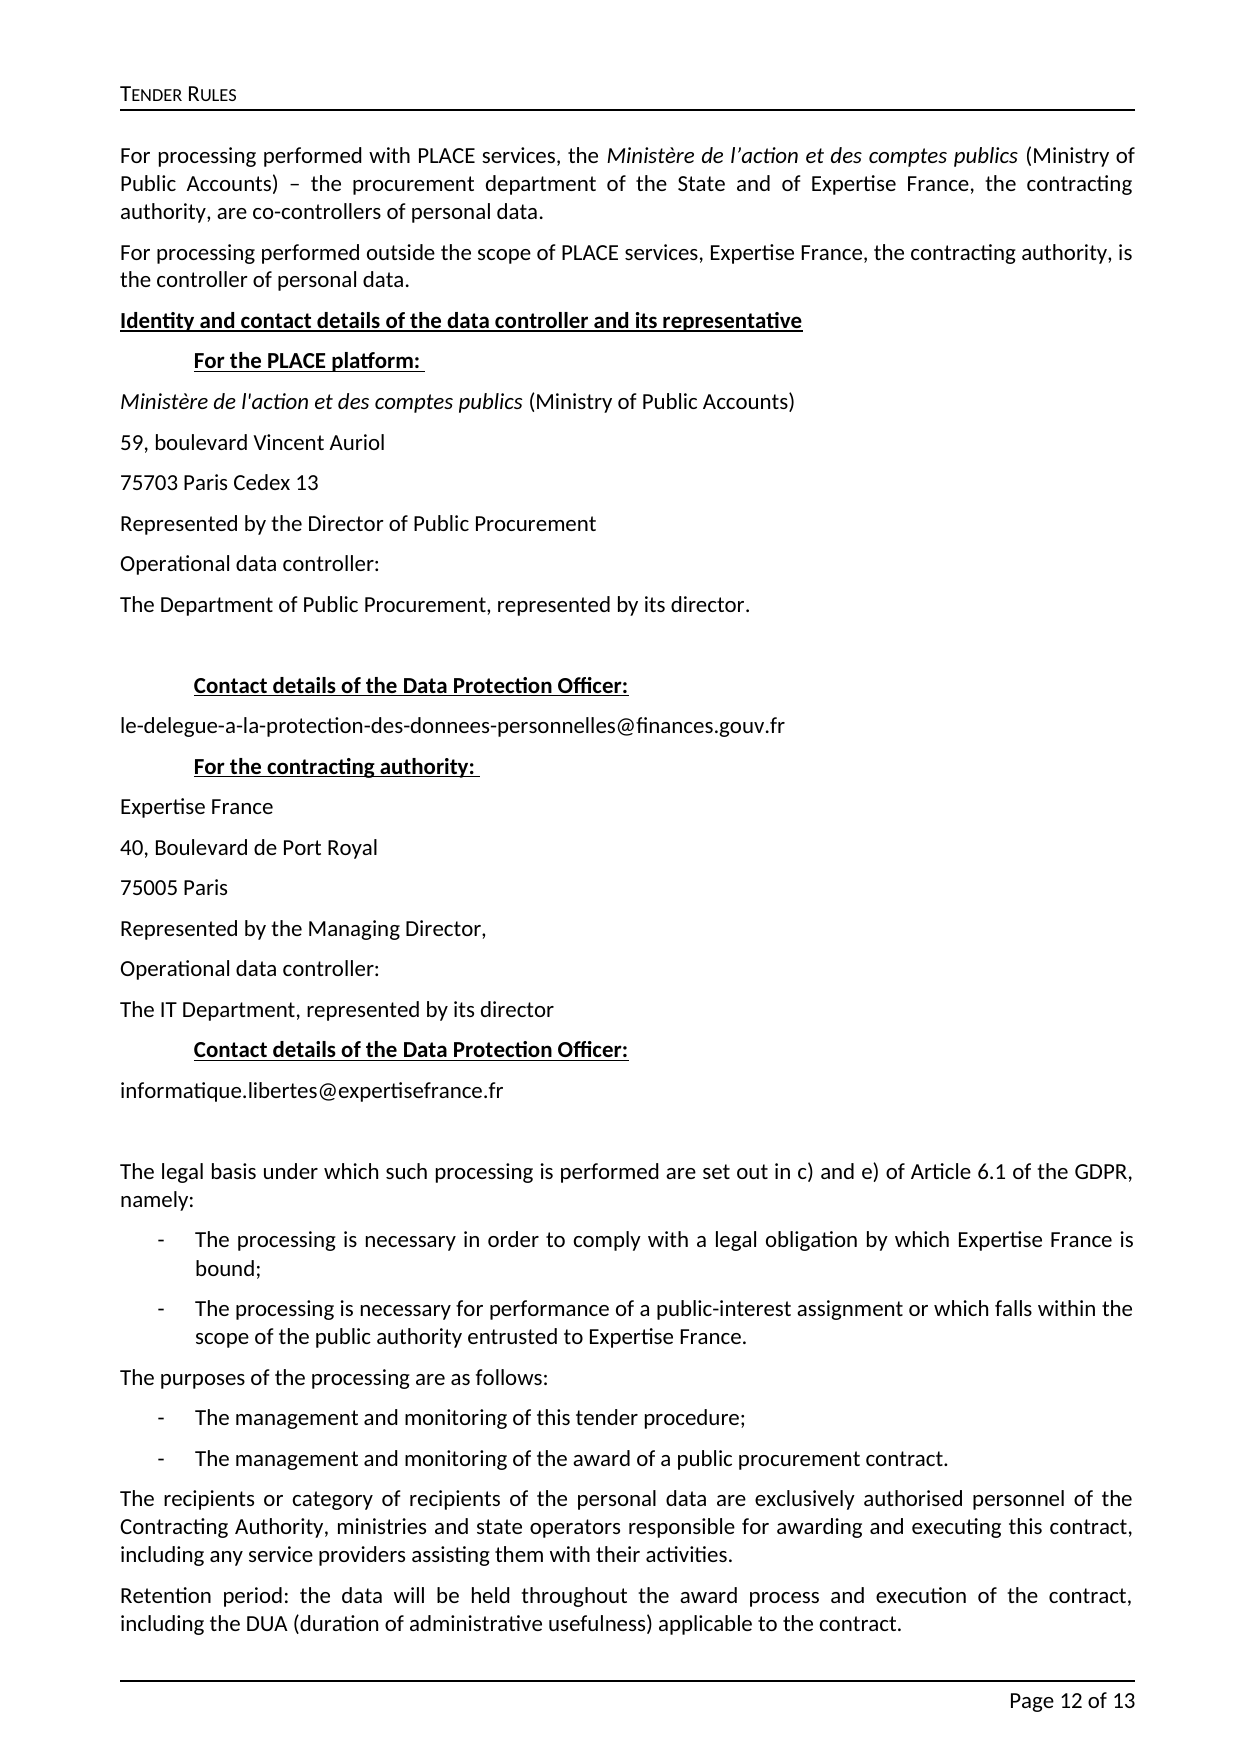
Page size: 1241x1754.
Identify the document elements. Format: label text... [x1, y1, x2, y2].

list The processing is necessary in order to comply with a legal obligation by which Expertise France is bound; [157, 1226, 1135, 1282]
text informatique.libertes@expertisefrance.fr [120, 1076, 1135, 1104]
text 75703 Paris Cedex 13 [120, 468, 1135, 496]
text The Department of Public Procurement, represented by its director. [120, 590, 1135, 618]
text Expertise France [120, 792, 1135, 820]
subtitle Identity and contact details of the data controller and its representative [120, 306, 1135, 334]
text Operational data controller: [120, 549, 1135, 577]
text Retention period: the data will be held throughout the award process and execution of the contract, including the DUA (duration of administrative usefulness) applicable to the contract. [120, 1581, 1135, 1637]
text The legal basis under which such processing is performed are set out in c) and e) of Article 6.1 of the GDPR, namely: [120, 1157, 1135, 1213]
text The purposes of the processing are as follows: [120, 1363, 1135, 1391]
text Operational data controller: [120, 954, 1135, 982]
text The IT Department, represented by its director [120, 995, 1135, 1023]
subtitle For the contracting authority: [194, 752, 1135, 780]
text 40, Boulevard de Port Royal [120, 833, 1135, 861]
list The management and monitoring of this tender procedure; [157, 1403, 1135, 1431]
text Represented by the Managing Director, [120, 914, 1135, 942]
subtitle Contact details of the Data Protection Officer: [194, 1036, 1135, 1063]
text The recipients or category of recipients of the personal data are exclusively authorised personnel of the Contracting Authority, ministries and state operators responsible for awarding and executing this contract, including any service providers assisting them with their activities. [120, 1484, 1135, 1568]
text le-delegue-a-la-protection-des-donnees-personnelles@finances.gouv.fr [120, 711, 1135, 739]
text Ministère de l'action et des comptes publics (Ministry of Public Accounts) [120, 387, 1135, 415]
subtitle Contact details of the Data Protection Officer: [194, 671, 1135, 699]
text 75005 Paris [120, 873, 1135, 901]
text Represented by the Director of Public Procurement [120, 509, 1135, 537]
text For processing performed with PLACE services, the Ministère de l’action et des comptes publics (Ministry of Public Accounts) – the procurement department of the State and of Expertise France, the contracting authority, are co-controllers of personal data. [120, 141, 1135, 225]
list The processing is necessary for performance of a public-interest assignment or which falls within the scope of the public authority entrusted to Expertise France. [157, 1294, 1135, 1350]
text 59, boulevard Vincent Auriol [120, 428, 1135, 456]
list The management and monitoring of the award of a public procurement contract. [157, 1444, 1135, 1472]
text For processing performed outside the scope of PLACE services, Expertise France, the contracting authority, is the controller of personal data. [120, 238, 1135, 294]
subtitle For the PLACE platform: [194, 347, 1135, 375]
